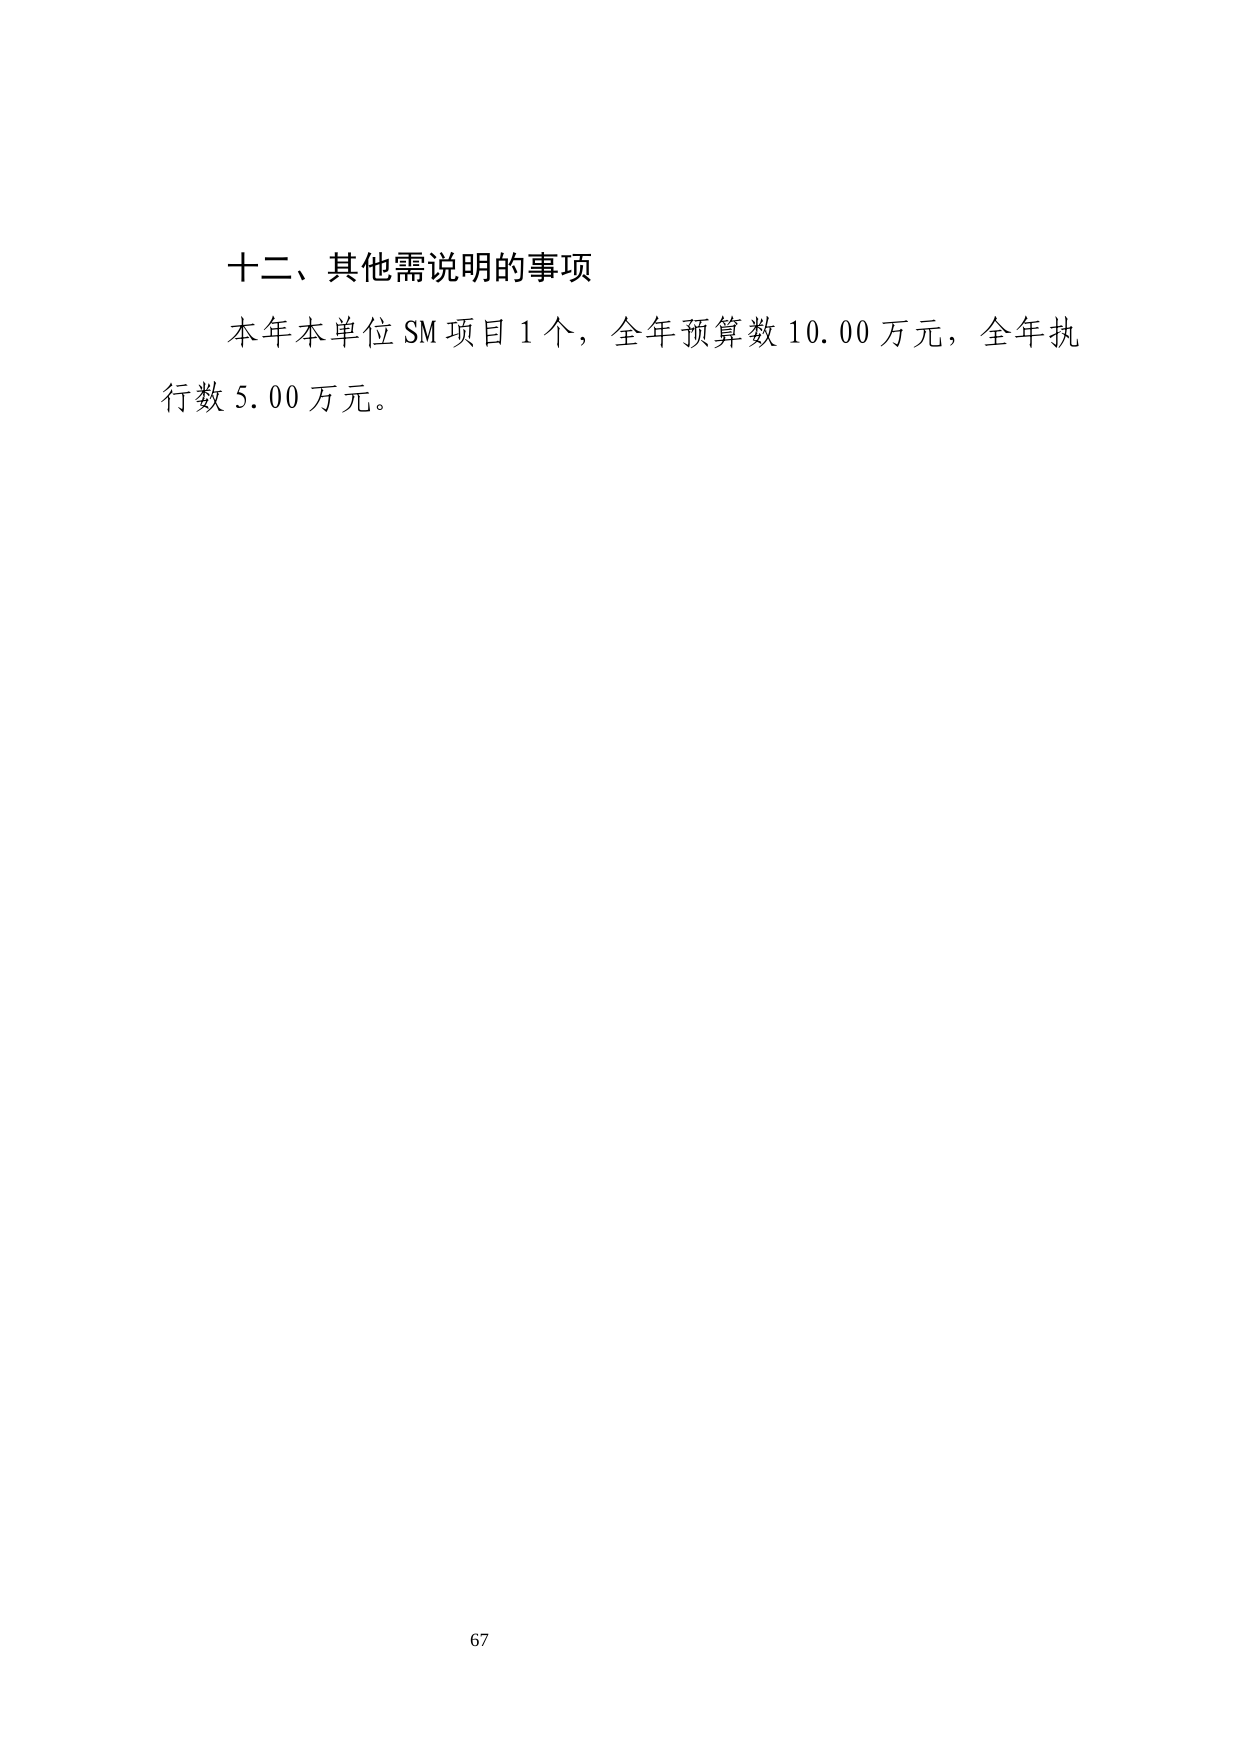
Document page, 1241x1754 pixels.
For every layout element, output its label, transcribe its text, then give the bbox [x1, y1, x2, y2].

text 本年本单位SM项目1个，全年预算数10.00万元，全年执行数5.00万元。 [159, 298, 1081, 428]
text 十二、其他需说明的事项 [159, 233, 1081, 298]
